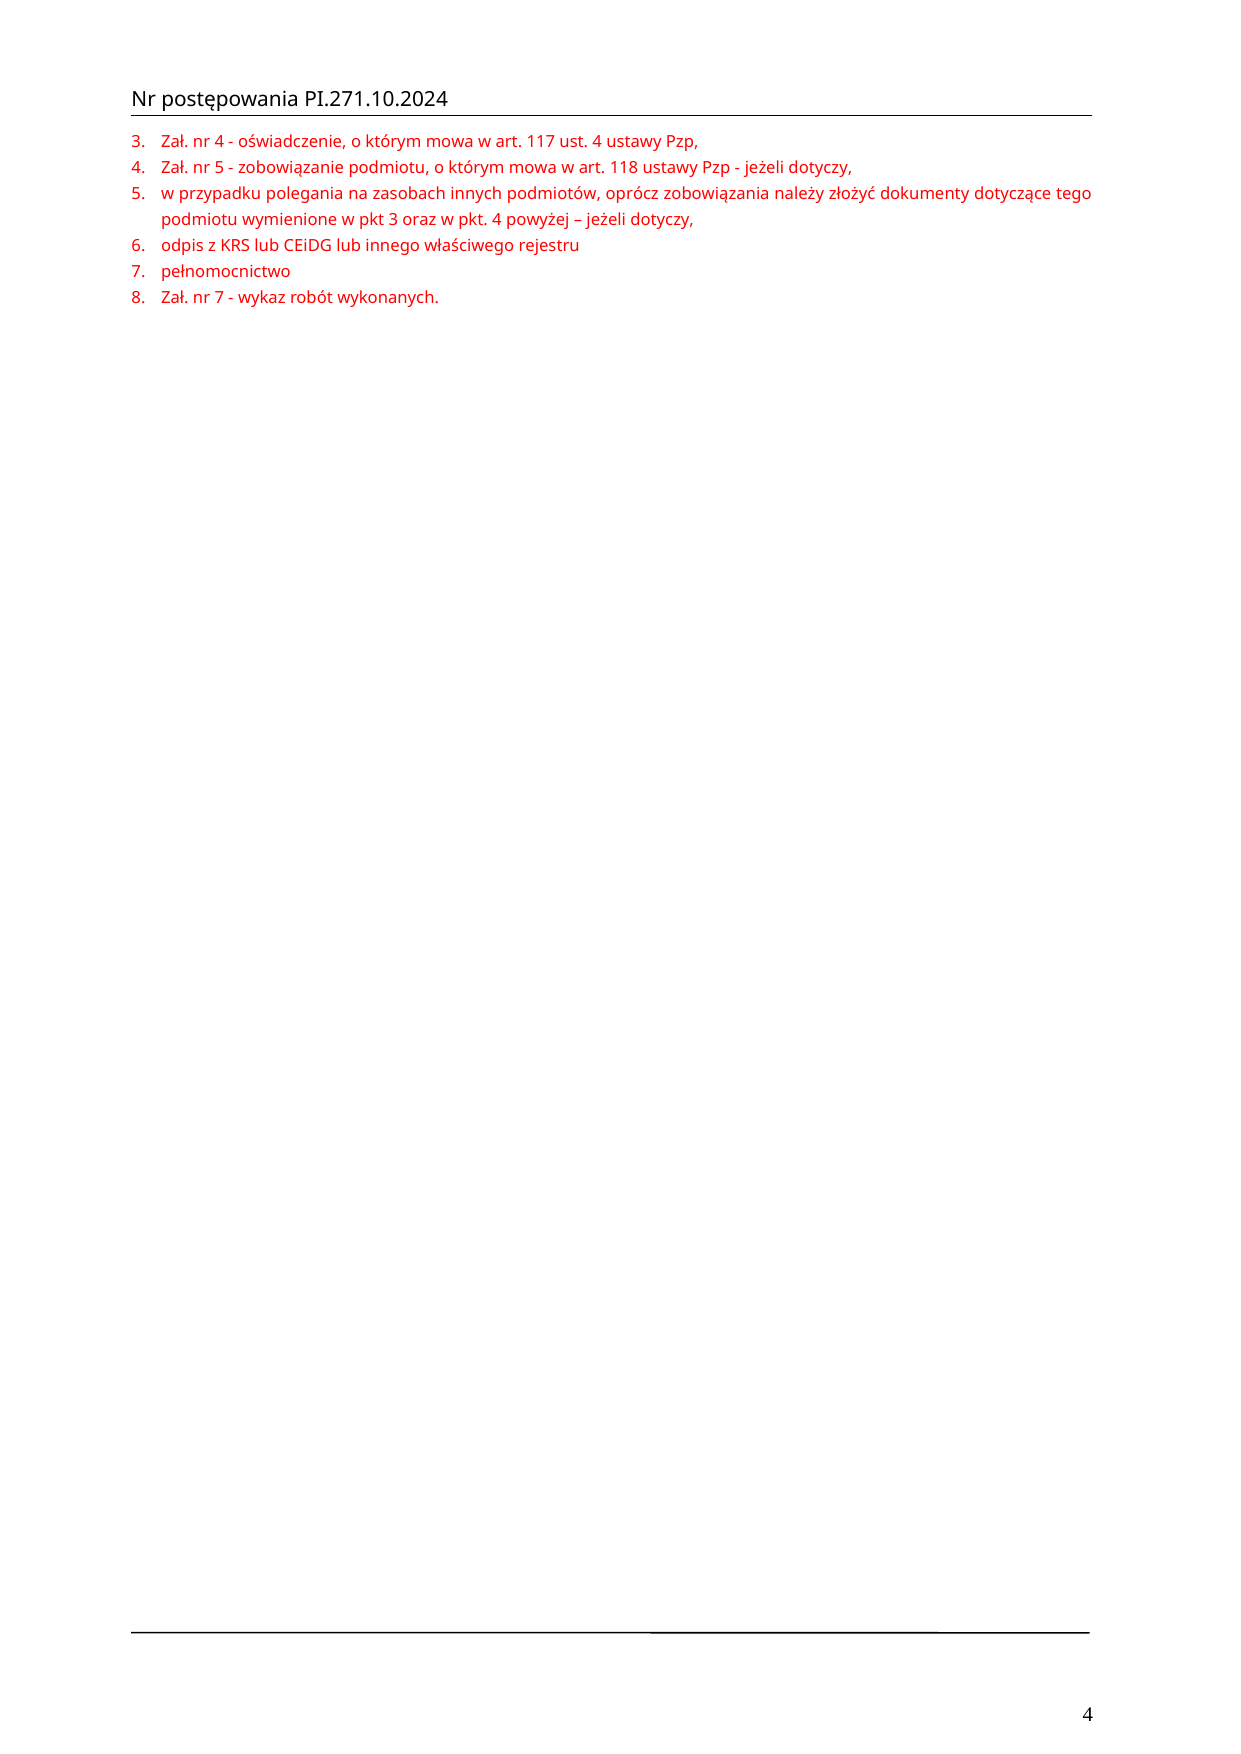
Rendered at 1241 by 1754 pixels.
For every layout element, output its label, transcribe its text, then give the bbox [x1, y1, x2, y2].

list Zał. nr 4 - oświadczenie, o którym mowa w art. 117 ust. 4 ustawy Pzp, [131, 130, 1092, 153]
list odpis z KRS lub CEiDG lub innego właściwego rejestru [131, 234, 1092, 257]
list Zał. nr 7 - wykaz robót wykonanych. [131, 286, 1092, 309]
list Zał. nr 5 - zobowiązanie podmiotu, o którym mowa w art. 118 ustawy Pzp - jeżeli dotyczy, [131, 156, 1092, 179]
list w przypadku polegania na zasobach innych podmiotów, oprócz zobowiązania należy złożyć dokumenty dotyczące tego podmiotu wymienione w pkt 3 oraz w pkt. 4 powyżej – jeżeli dotyczy, [131, 182, 1092, 231]
list pełnomocnictwo [131, 260, 1092, 283]
